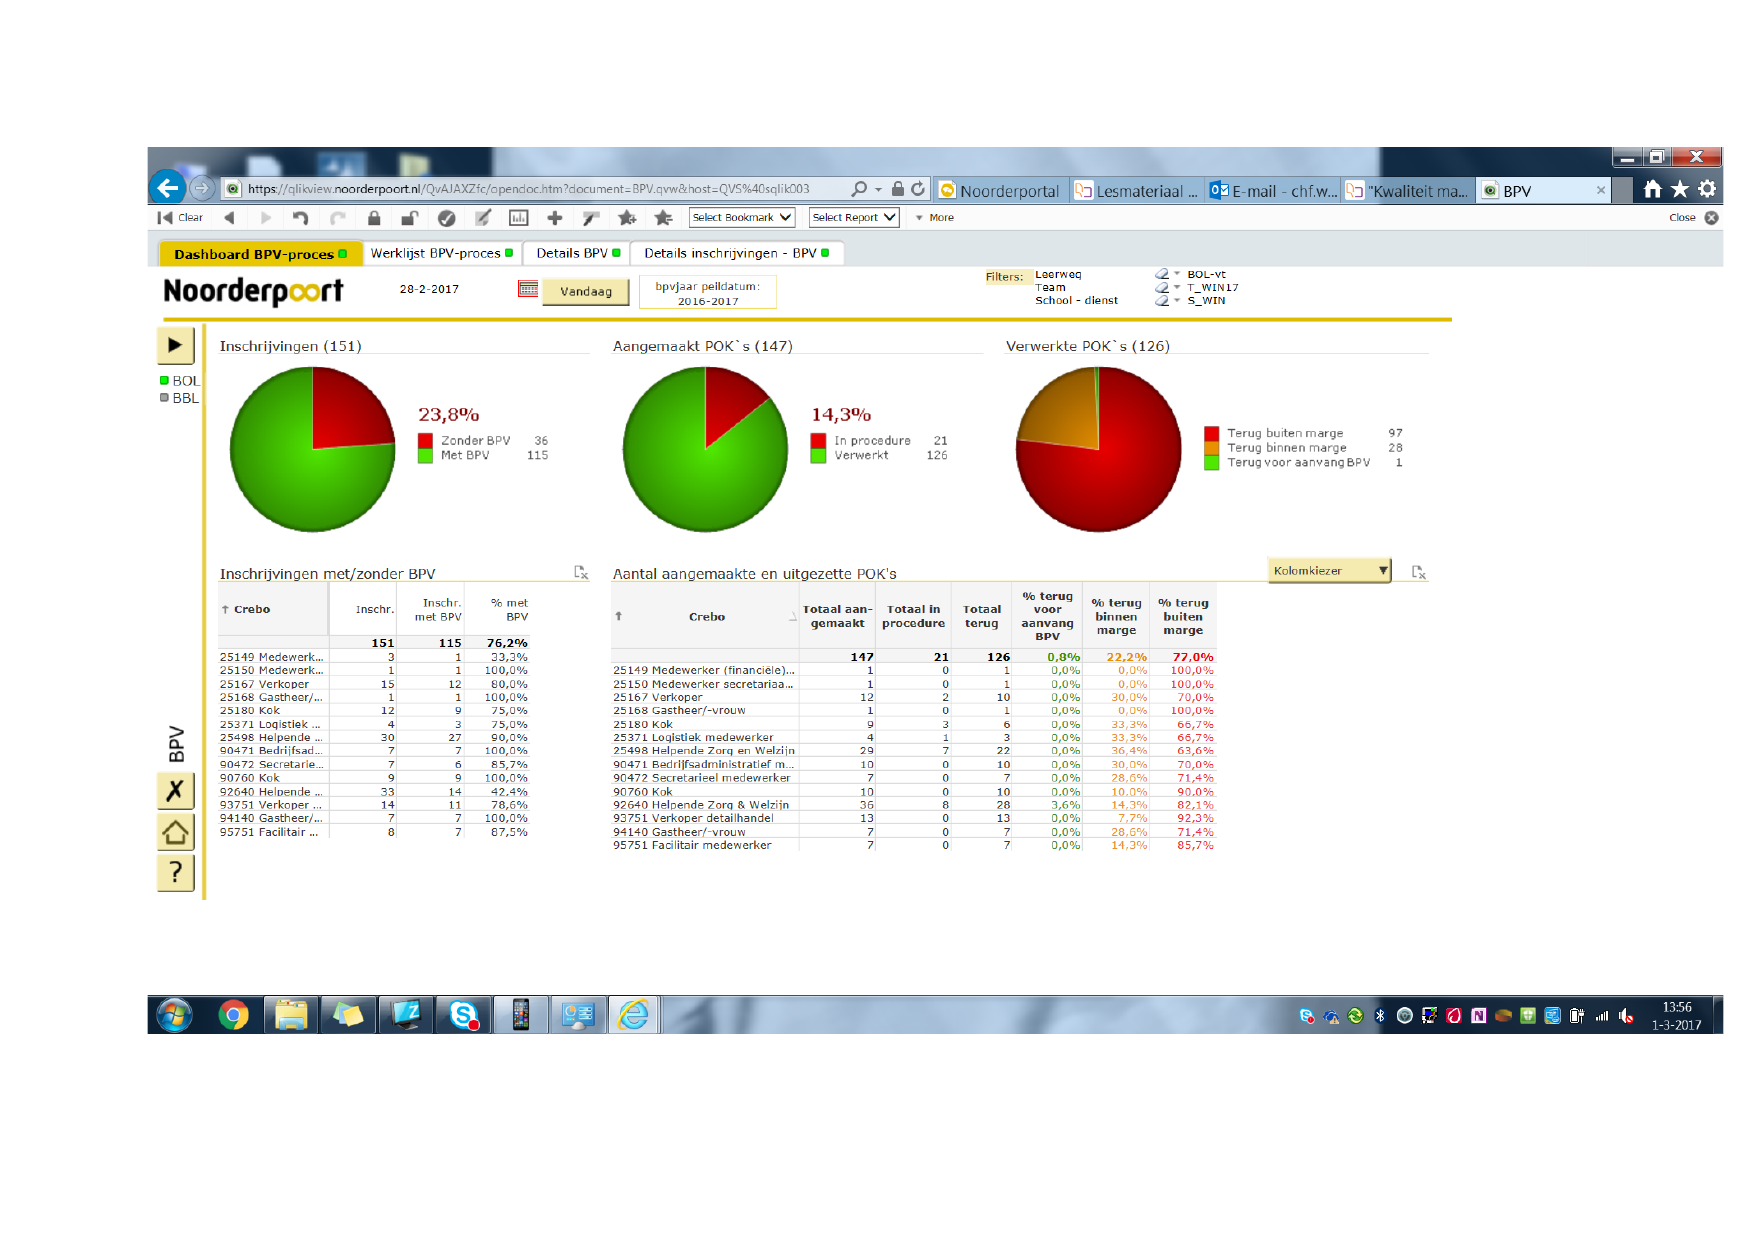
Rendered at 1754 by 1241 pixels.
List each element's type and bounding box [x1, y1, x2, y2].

picture [147, 147, 1724, 1034]
